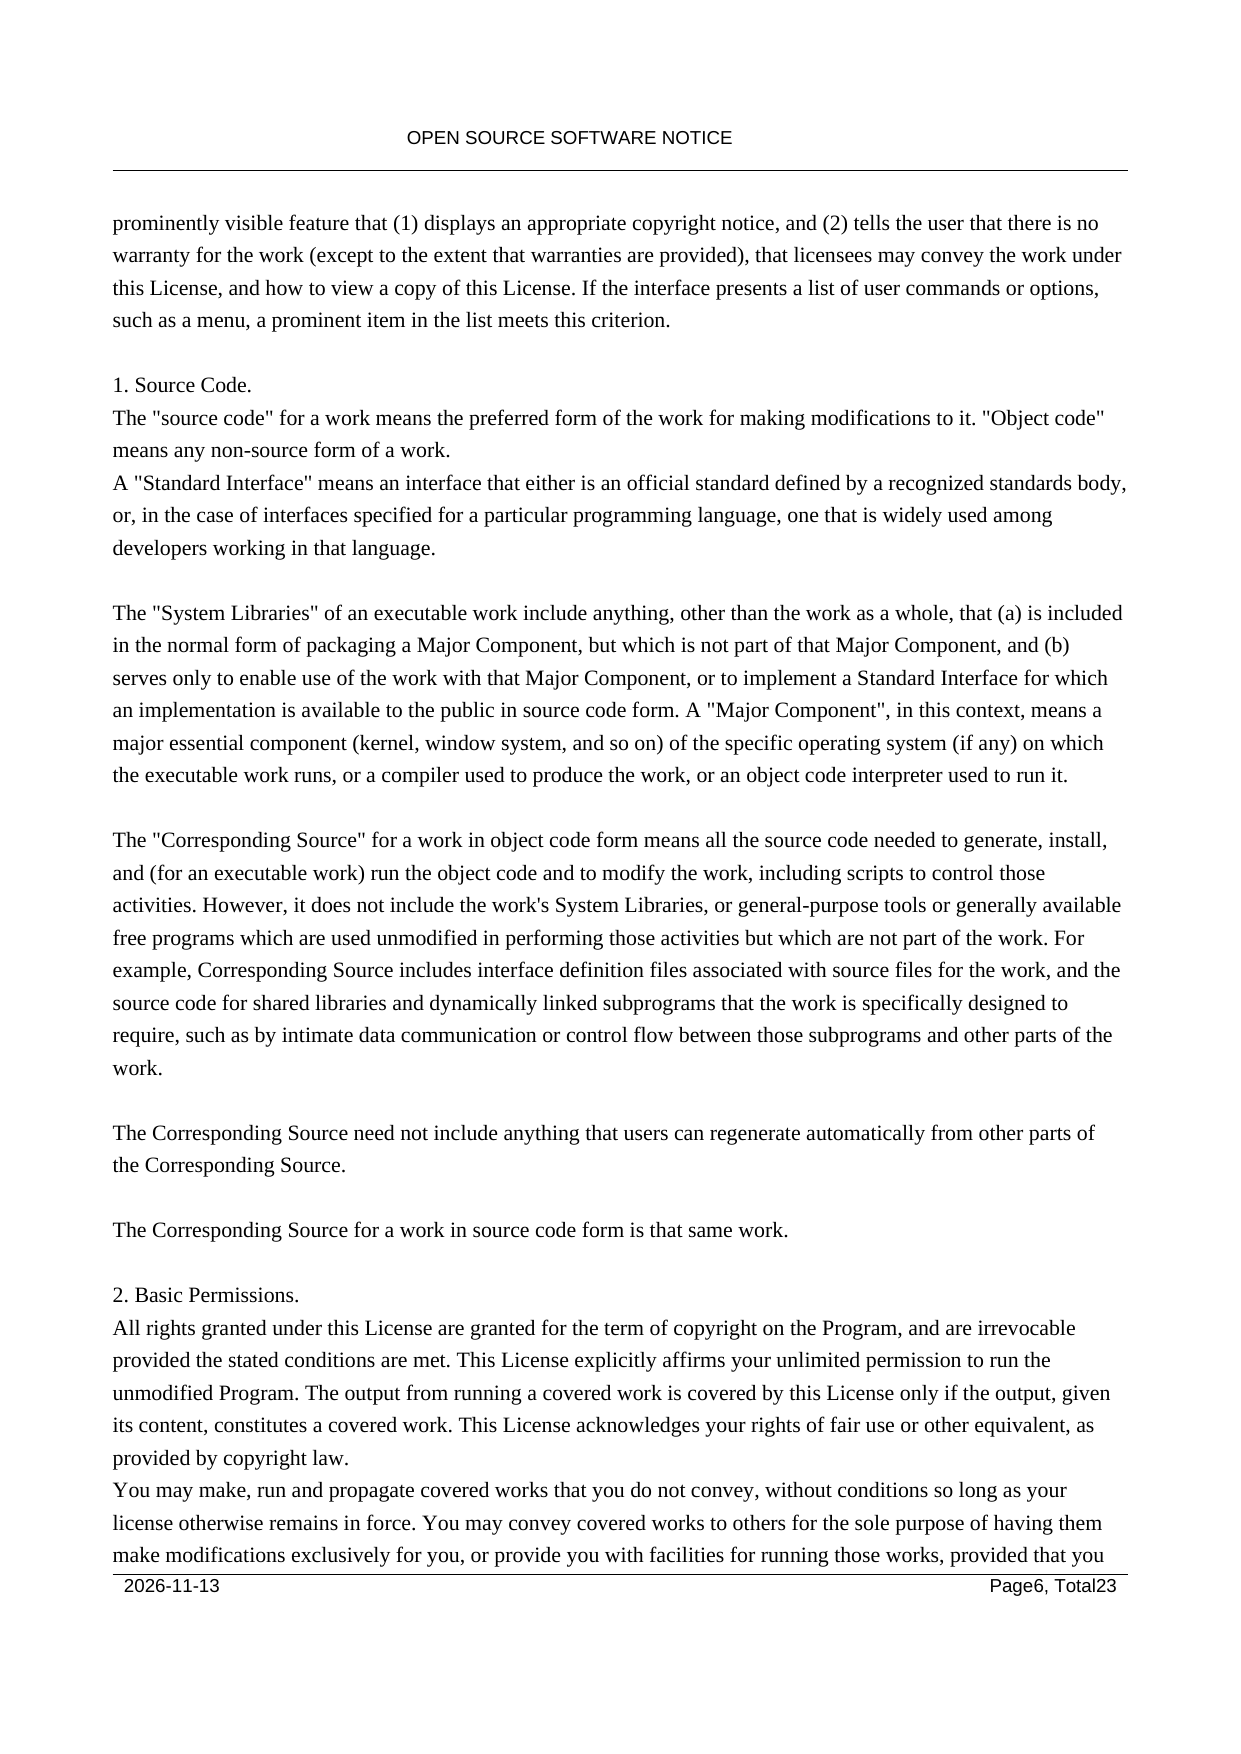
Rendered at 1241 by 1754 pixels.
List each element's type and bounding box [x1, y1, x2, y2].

text [112, 206, 1128, 1571]
